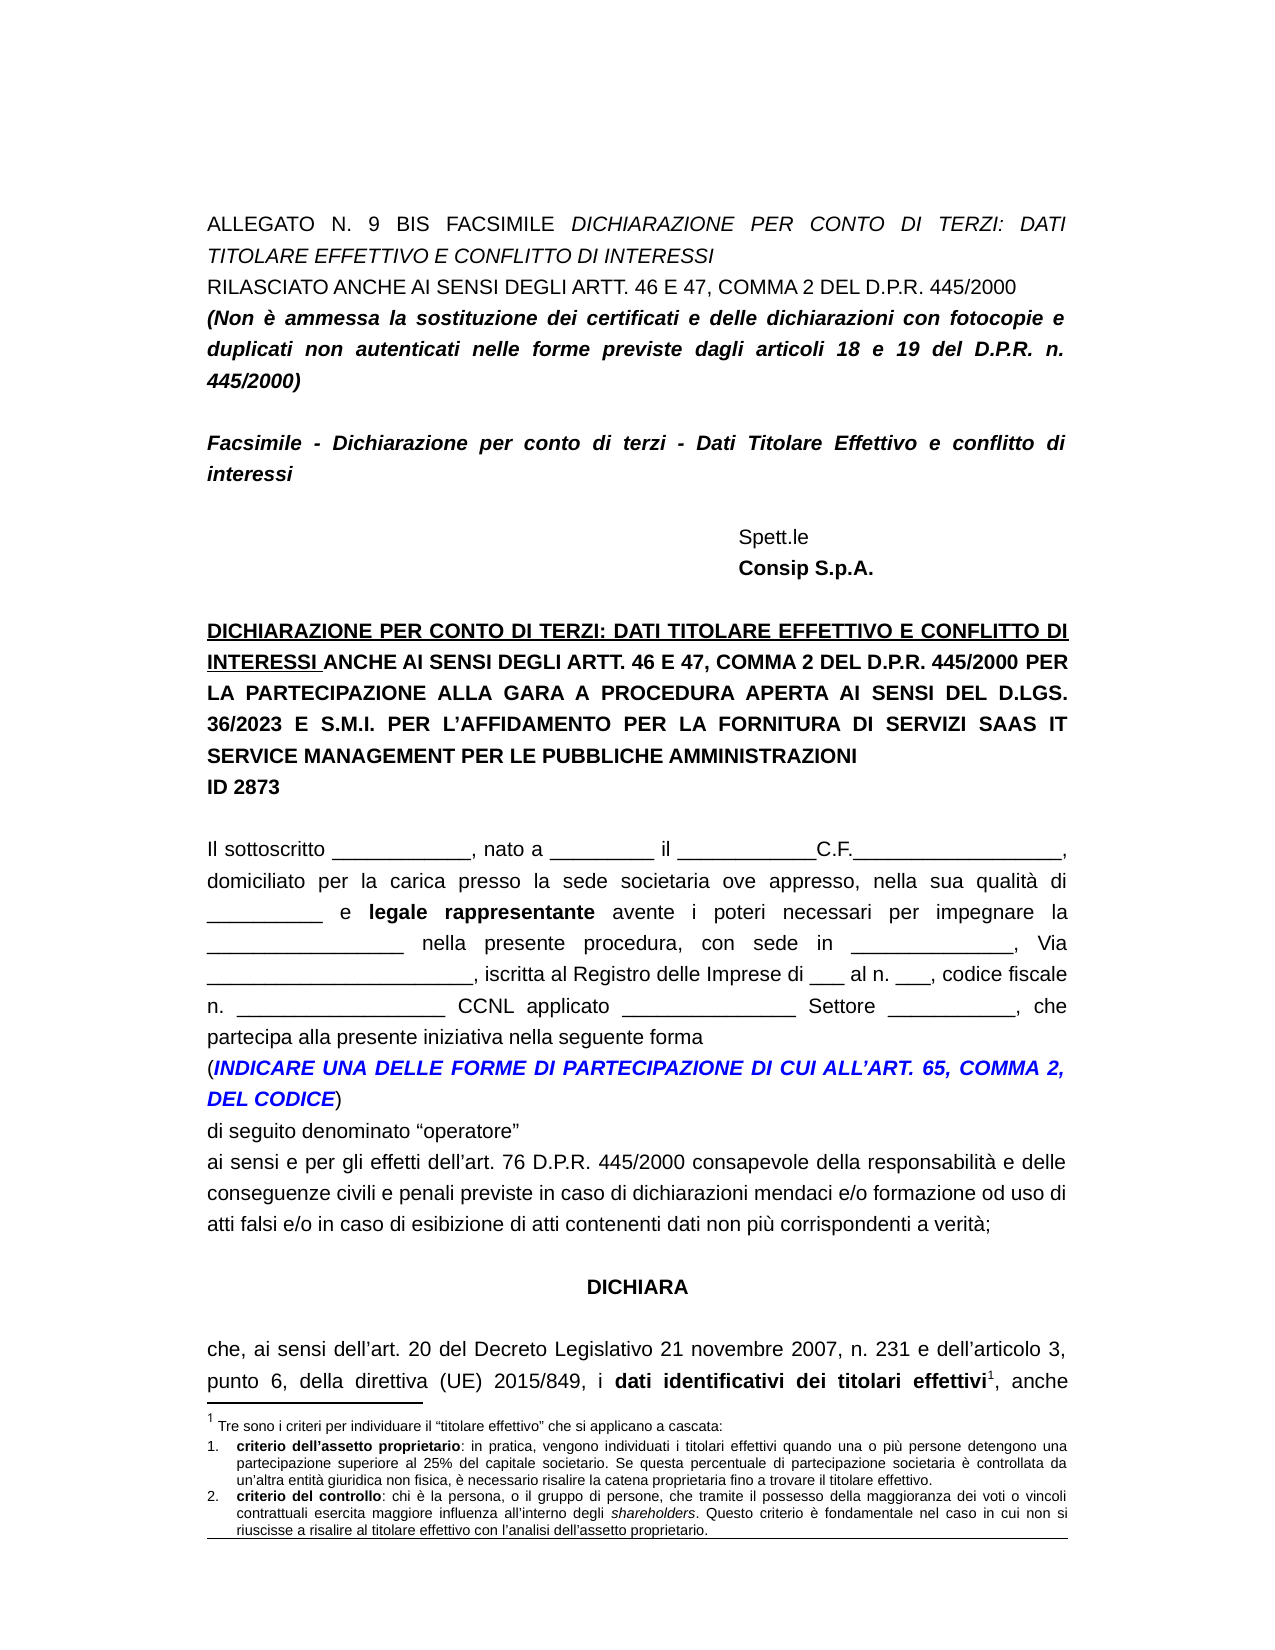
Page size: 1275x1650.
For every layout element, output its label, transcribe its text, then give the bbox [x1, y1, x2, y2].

text (Non è ammessa la sostituzione dei certificati e delle dichiarazioni con fotocopie e duplicati non autenticati nelle forme previste dagli articoli 18 e 19 del D.P.R. n. 445/2000) [207, 301, 1068, 394]
text di seguito denominato “operatore” [207, 1113, 1068, 1144]
text Facsimile - Dichiarazione per conto di terzi - Dati Titolare Effettivo e conflitto di interessi [207, 426, 1068, 488]
text RILASCIATo ANCHE AI SENSI DEGLI ARTT. 46 E 47, COMMA 2 DEL D.P.R. 445/2000 [207, 269, 1068, 301]
text dichiarazione per conto DI terzi: DATI titolare effettivo e conflitto di interessi ANCHE AI SENSI DEGLI ARTT. 46 E 47, COMMA 2 DEL D.P.R. 445/2000 PER la partecipazione ALLA GARA a procedura aperta ai sensi del D.Lgs. 36/2023 e s.m.i. per l’affidamento per la fornitura di servizi saas IT service management per le pubbliche amministrazioni [207, 641, 1068, 769]
text Spett.le [738, 519, 1068, 551]
text (indicare una delle forme di partecipazione di cui all’art. 65, comma 2, del Codice) [207, 1051, 1068, 1113]
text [207, 1332, 1068, 1394]
text dichiarazione per conto DI terzi: DATI titolare effettivo e conflitto di interessi ANCHE AI SENSI DEGLI ARTT. 46 E 47, COMMA 2 DEL D.P.R. 445/2000 PER la partecipazione ALLA GARA a procedura aperta ai sensi del D.Lgs. 36/2023 e s.m.i. per l’affidamento per la fornitura di servizi saas IT service management per le pubbliche amministrazioni [207, 613, 1068, 639]
text DICHIARA [207, 1269, 1068, 1301]
text Consip S.p.A. [738, 551, 1068, 582]
text Il sottoscritto ____________, nato a _________ il ____________C.F.__________________, domiciliato per la carica presso la sede societaria ove appresso, nella sua qualità di __________ e legale rappresentante avente i poteri necessari per impegnare la _________________ nella presente procedura, con sede in ______________, Via _______________________, iscritta al Registro delle Imprese di ___ al n. ___, codice fiscale n. __________________ CCNL applicato _______________ Settore ___________, che partecipa alla presente iniziativa nella seguente forma [207, 832, 1068, 1051]
text ai sensi e per gli effetti dell’art. 76 D.P.R. 445/2000 consapevole della responsabilità e delle conseguenze civili e penali previste in caso di dichiarazioni mendaci e/o formazione od uso di atti falsi e/o in caso di esibizione di atti contenenti dati non più corrispondenti a verità; [207, 1144, 1068, 1238]
text ALLEGATO n. 9 bis FACSIMILE Dichiarazione PER CONTO DI TERZI: Dati Titolare Effettivo e conflitto di interessi [207, 207, 1068, 269]
text ID 2873 [207, 769, 1068, 801]
